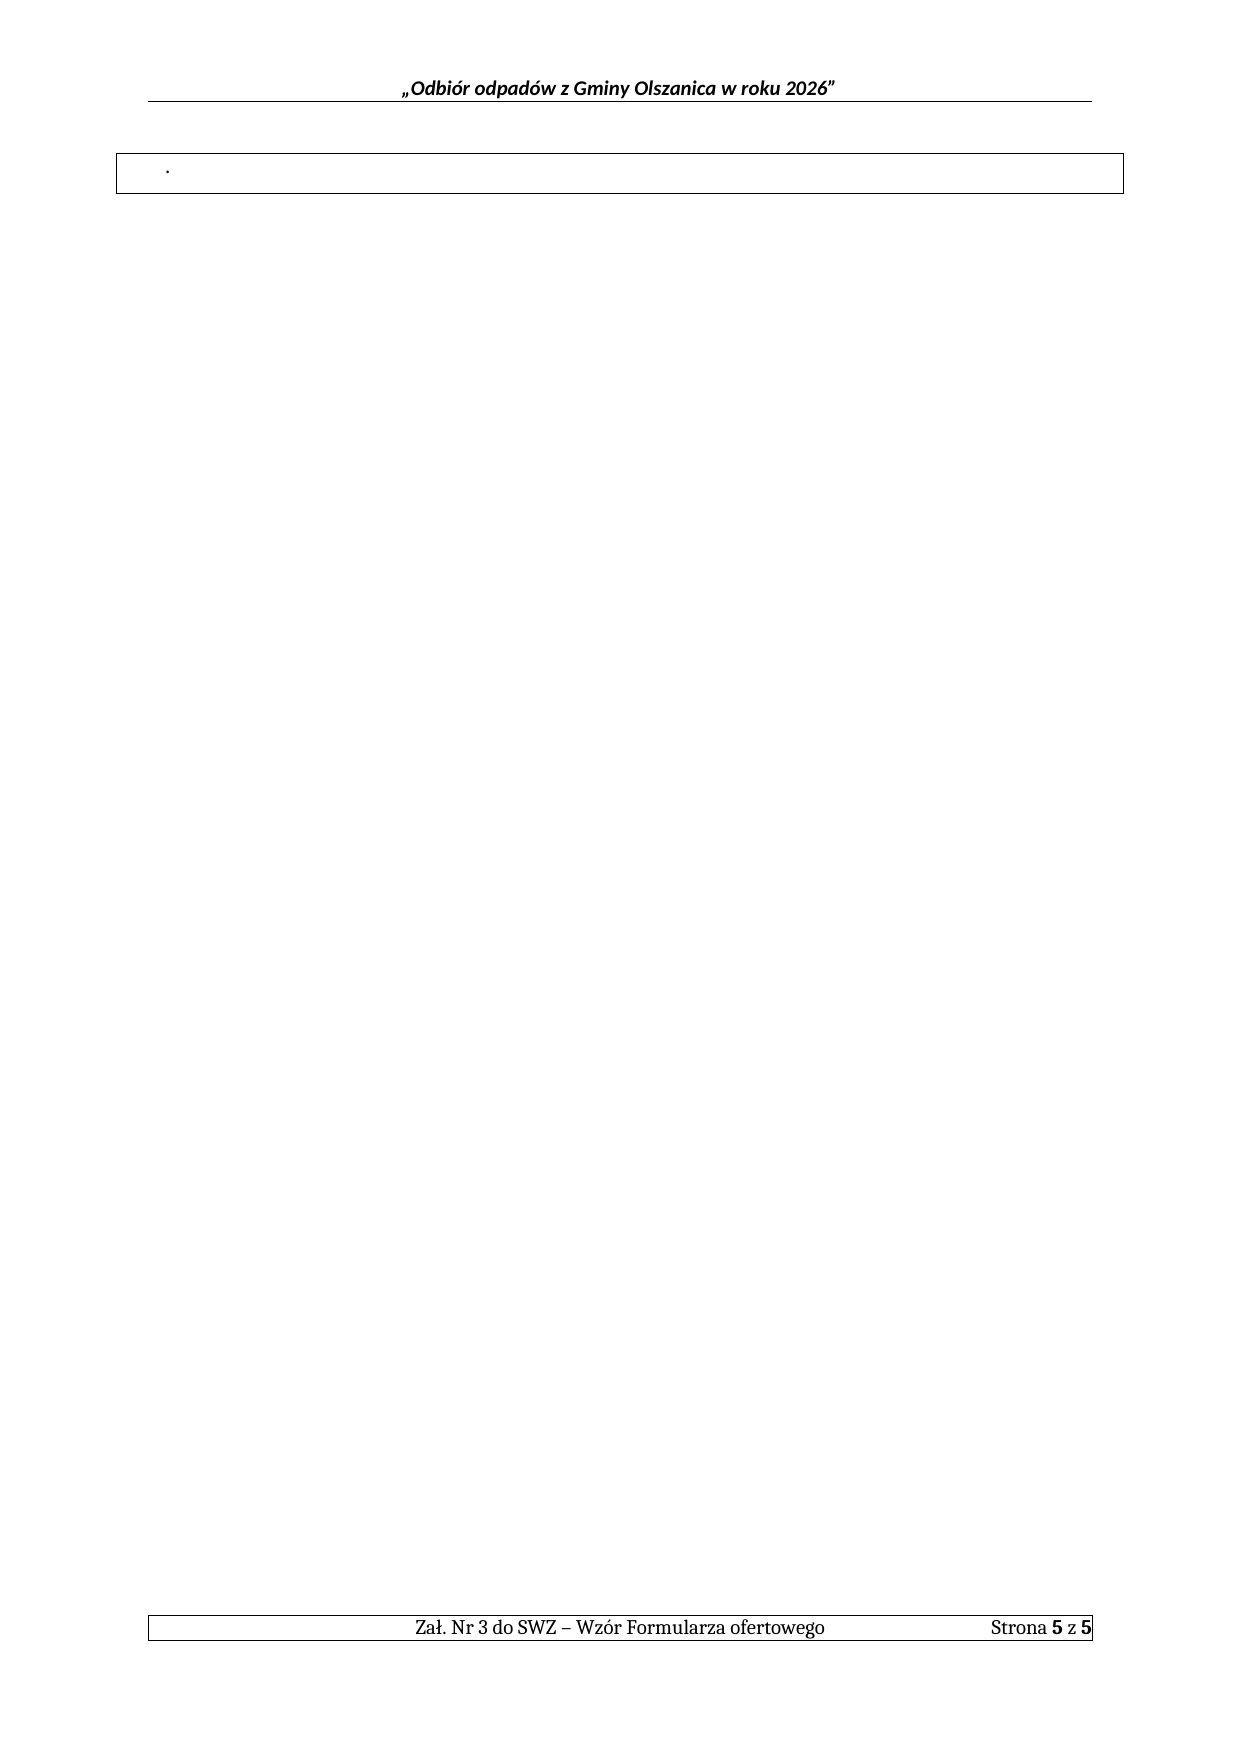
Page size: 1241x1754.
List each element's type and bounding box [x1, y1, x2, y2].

table_cell [117, 154, 1123, 193]
